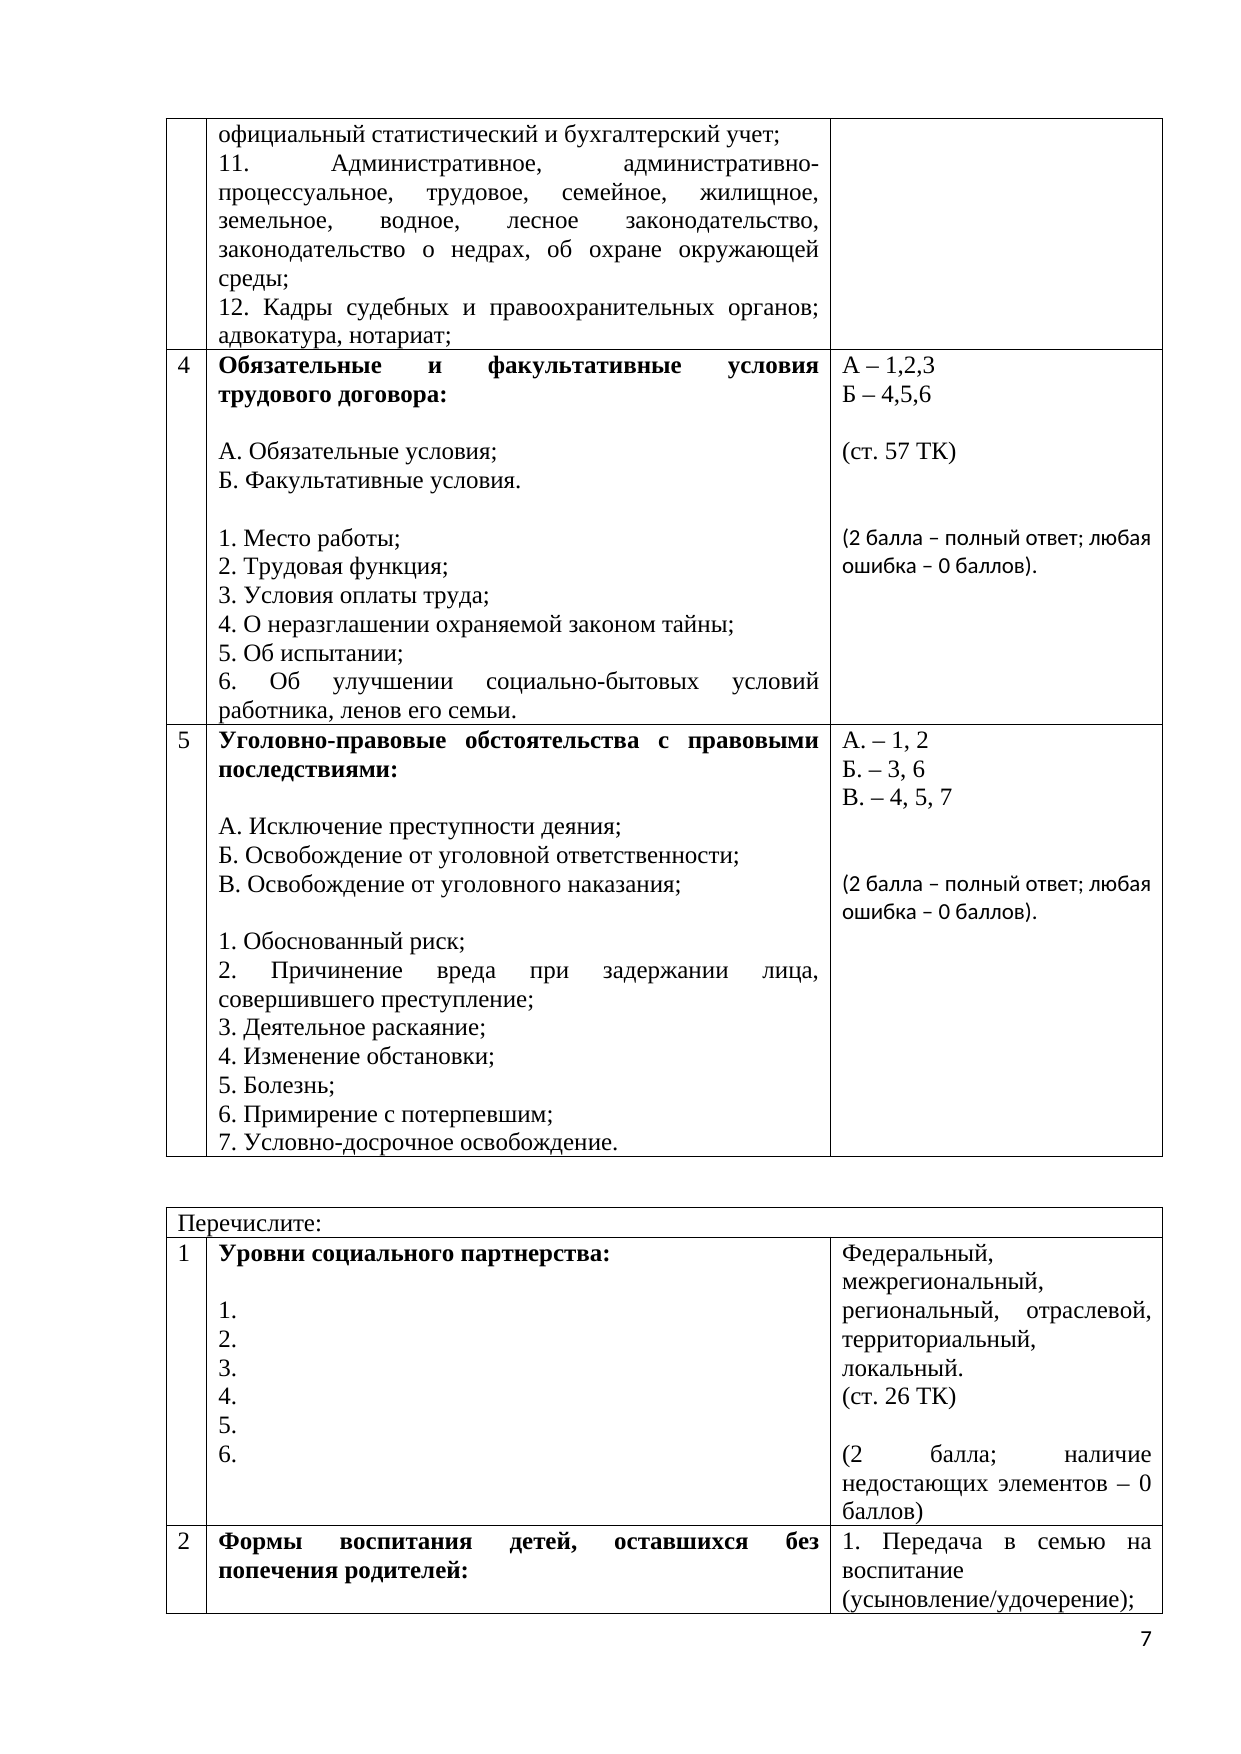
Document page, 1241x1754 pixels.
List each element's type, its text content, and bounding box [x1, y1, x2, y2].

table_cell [831, 119, 1162, 349]
table_cell 2 [167, 1526, 206, 1612]
table_cell А – 1,2,3 Б – 4,5,6 (ст. 57 ТК) (2 балла – полный ответ; любая ошибка – 0 баллов). [831, 350, 1162, 724]
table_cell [831, 1526, 1162, 1612]
table_cell 5 [167, 725, 206, 1156]
table_cell 3 [167, 119, 206, 349]
table_cell Обязательные и факультативные условия трудового договора: А. Обязательные условия; Б. Факультативные условия. 1. Место работы; 2. Трудовая функция; 3. Условия оплаты труда; 4. О неразглашении охраняемой законом тайны; 5. Об испытании; 6. Об улучшении социально-бытовых условий работника, ленов его семьи. [207, 350, 830, 724]
table_cell 4 [167, 350, 206, 724]
table_cell А. – 1, 2 Б. – 3, 6 В. – 4, 5, 7 (2 балла – полный ответ; любая ошибка – 0 баллов). [831, 725, 1162, 1156]
table_cell Федеральный, межрегиональный, региональный, отраслевой, территориальный, локальный. (ст. 26 ТК) (2 балла; наличие недостающих элементов – 0 баллов) [831, 1238, 1162, 1525]
table_cell 1 [167, 1238, 206, 1525]
table_cell Уровни социального партнерства: 1. 2. 3. 4. 5. 6. [207, 1238, 830, 1525]
table_header Перечислите: [167, 1208, 1162, 1237]
table_cell Уголовно-правовые обстоятельства с правовыми последствиями: А. Исключение преступности деяния; Б. Освобождение от уголовной ответственности; В. Освобождение от уголовного наказания; 1. Обоснованный риск; 2. Причинение вреда при задержании лица, совершившего преступление; 3. Деятельное раскаяние; 4. Изменение обстановки; 5. Болезнь; 6. Примирение с потерпевшим; 7. Условно-досрочное освобождение. [207, 725, 830, 1156]
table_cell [207, 119, 830, 349]
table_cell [207, 1526, 830, 1612]
